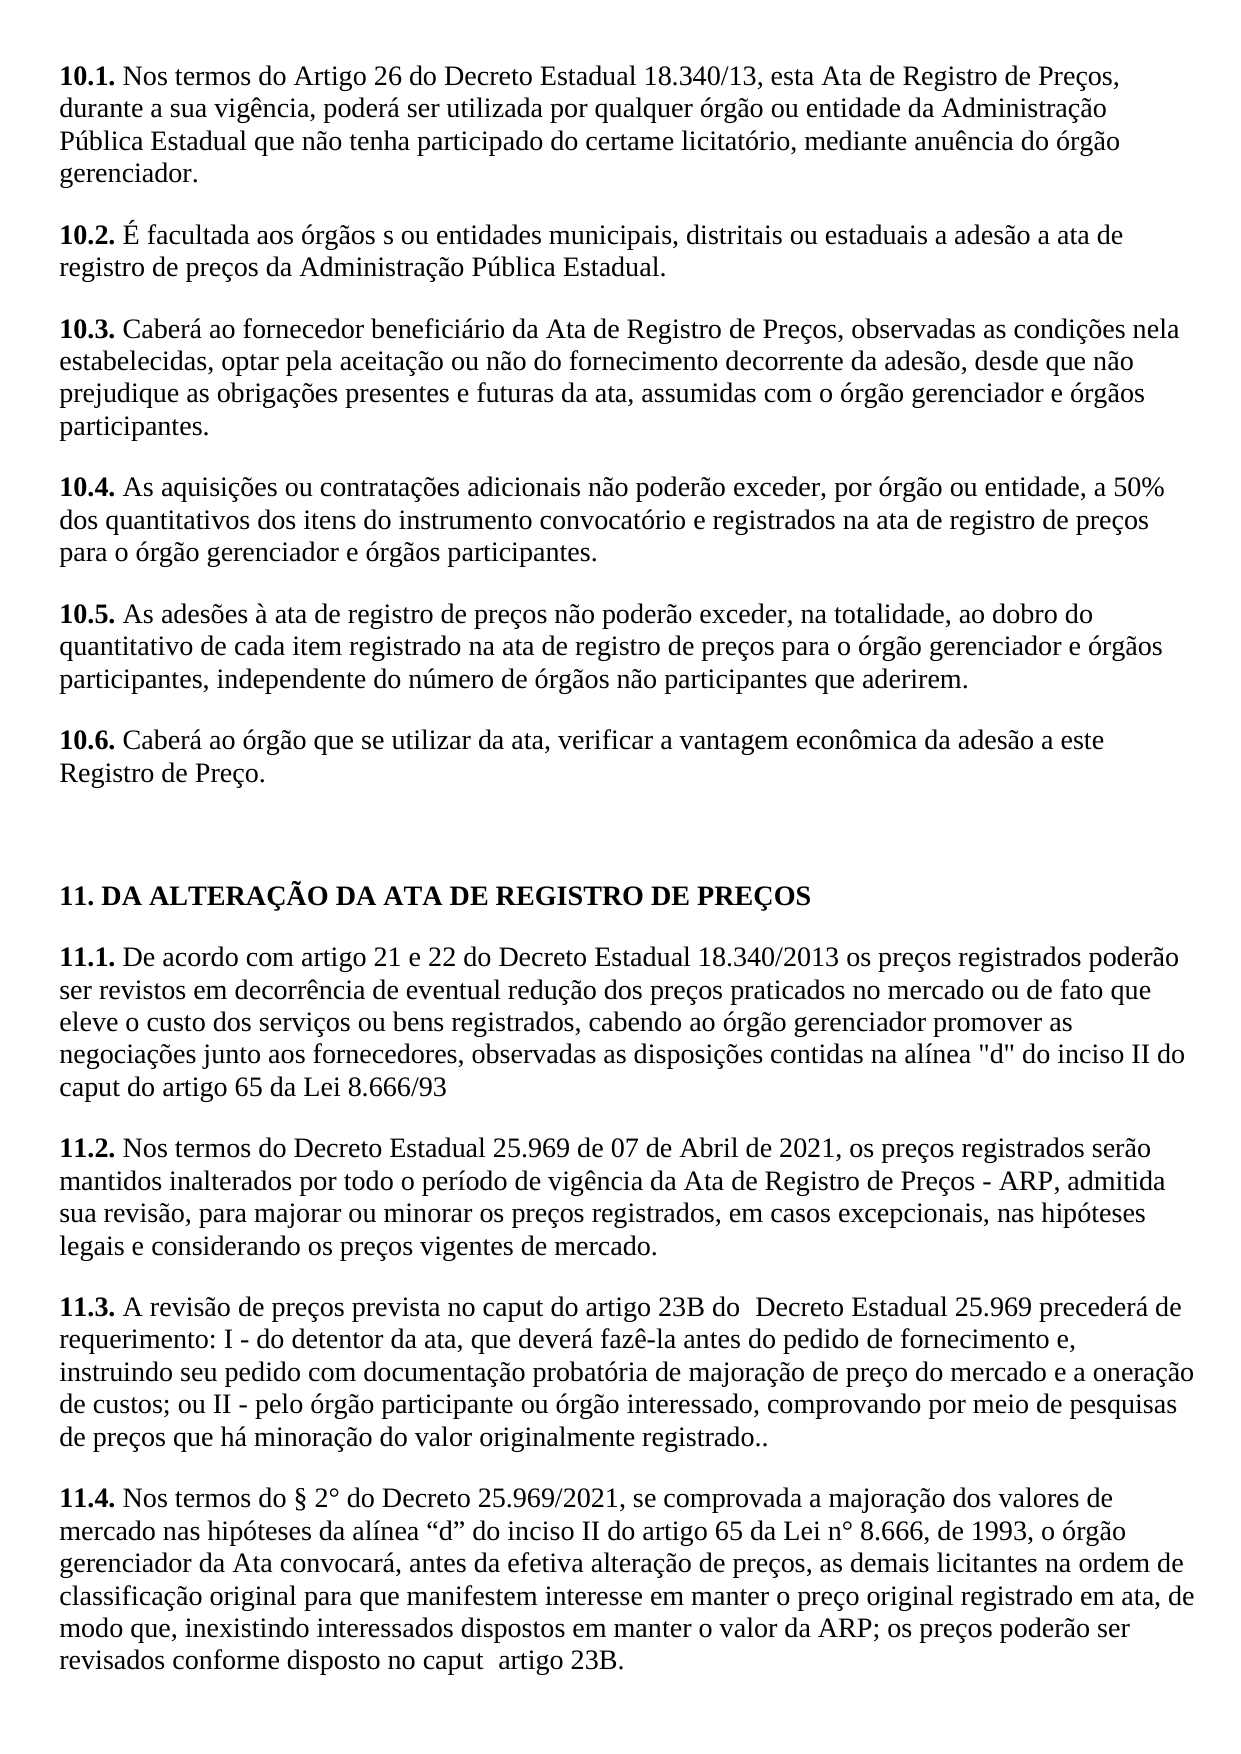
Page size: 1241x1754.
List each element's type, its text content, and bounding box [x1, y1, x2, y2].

text 10.1. Nos termos do Artigo 26 do Decreto Estadual 18.340/13, esta Ata de Registro de Preços, durante a sua vigência, poderá ser utilizada por qualquer órgão ou entidade da Administração Pública Estadual que não tenha participado do certame licitatório, mediante anuência do órgão gerenciador. [59, 59, 1199, 189]
text 11. DA ALTERAÇÃO DA ATA DE REGISTRO DE PREÇOS [59, 879, 1199, 911]
text 10.5. As adesões à ata de registro de preços não poderão exceder, na totalidade, ao dobro do quantitativo de cada item registrado na ata de registro de preços para o órgão gerenciador e órgãos participantes, independente do número de órgãos não participantes que aderirem. [59, 597, 1199, 694]
text 10.6. Caberá ao órgão que se utilizar da ata, verificar a vantagem econômica da adesão a este Registro de Preço. [59, 723, 1199, 788]
text 10.4. As aquisições ou contratações adicionais não poderão exceder, por órgão ou entidade, a 50% dos quantitativos dos itens do instrumento convocatório e registrados na ata de registro de preços para o órgão gerenciador e órgãos participantes. [59, 471, 1199, 568]
text 11.4. Nos termos do § 2° do Decreto 25.969/2021, se comprovada a majoração dos valores de mercado nas hipóteses da alínea “d” do inciso II do artigo 65 da Lei n° 8.666, de 1993, o órgão gerenciador da Ata convocará, antes da efetiva alteração de preços, as demais licitantes na ordem de classificação original para que manifestem interesse em manter o preço original registrado em ata, de modo que, inexistindo interessados dispostos em manter o valor da ARP; os preços poderão ser revisados conforme disposto no caput artigo 23B. [59, 1481, 1199, 1676]
text 11.1. De acordo com artigo 21 e 22 do Decreto Estadual 18.340/2013 os preços registrados poderão ser revistos em decorrência de eventual redução dos preços praticados no mercado ou de fato que eleve o custo dos serviços ou bens registrados, cabendo ao órgão gerenciador promover as negociações junto aos fornecedores, observadas as disposições contidas na alínea "d" do inciso II do caput do artigo 65 da Lei 8.666/93 [59, 940, 1199, 1102]
text 11.3. A revisão de preços prevista no caput do artigo 23B do Decreto Estadual 25.969 precederá de requerimento: I - do detentor da ata, que deverá fazê-la antes do pedido de fornecimento e, instruindo seu pedido com documentação probatória de majoração de preço do mercado e a oneração de custos; ou II - pelo órgão participante ou órgão interessado, comprovando por meio de pesquisas de preços que há minoração do valor originalmente registrado.. [59, 1290, 1199, 1452]
text 11.2. Nos termos do Decreto Estadual 25.969 de 07 de Abril de 2021, os preços registrados serão mantidos inalterados por todo o período de vigência da Ata de Registro de Preços - ARP, admitida sua revisão, para majorar ou minorar os preços registrados, em casos excepcionais, nas hipóteses legais e considerando os preços vigentes de mercado. [59, 1131, 1199, 1261]
text 10.2. É facultada aos órgãos s ou entidades municipais, distritais ou estaduais a adesão a ata de registro de preços da Administração Pública Estadual. [59, 218, 1199, 283]
text 10.3. Caberá ao fornecedor beneficiário da Ata de Registro de Preços, observadas as condições nela estabelecidas, optar pela aceitação ou não do fornecimento decorrente da adesão, desde que não prejudique as obrigações presentes e futuras da ata, assumidas com o órgão gerenciador e órgãos participantes. [59, 312, 1199, 441]
